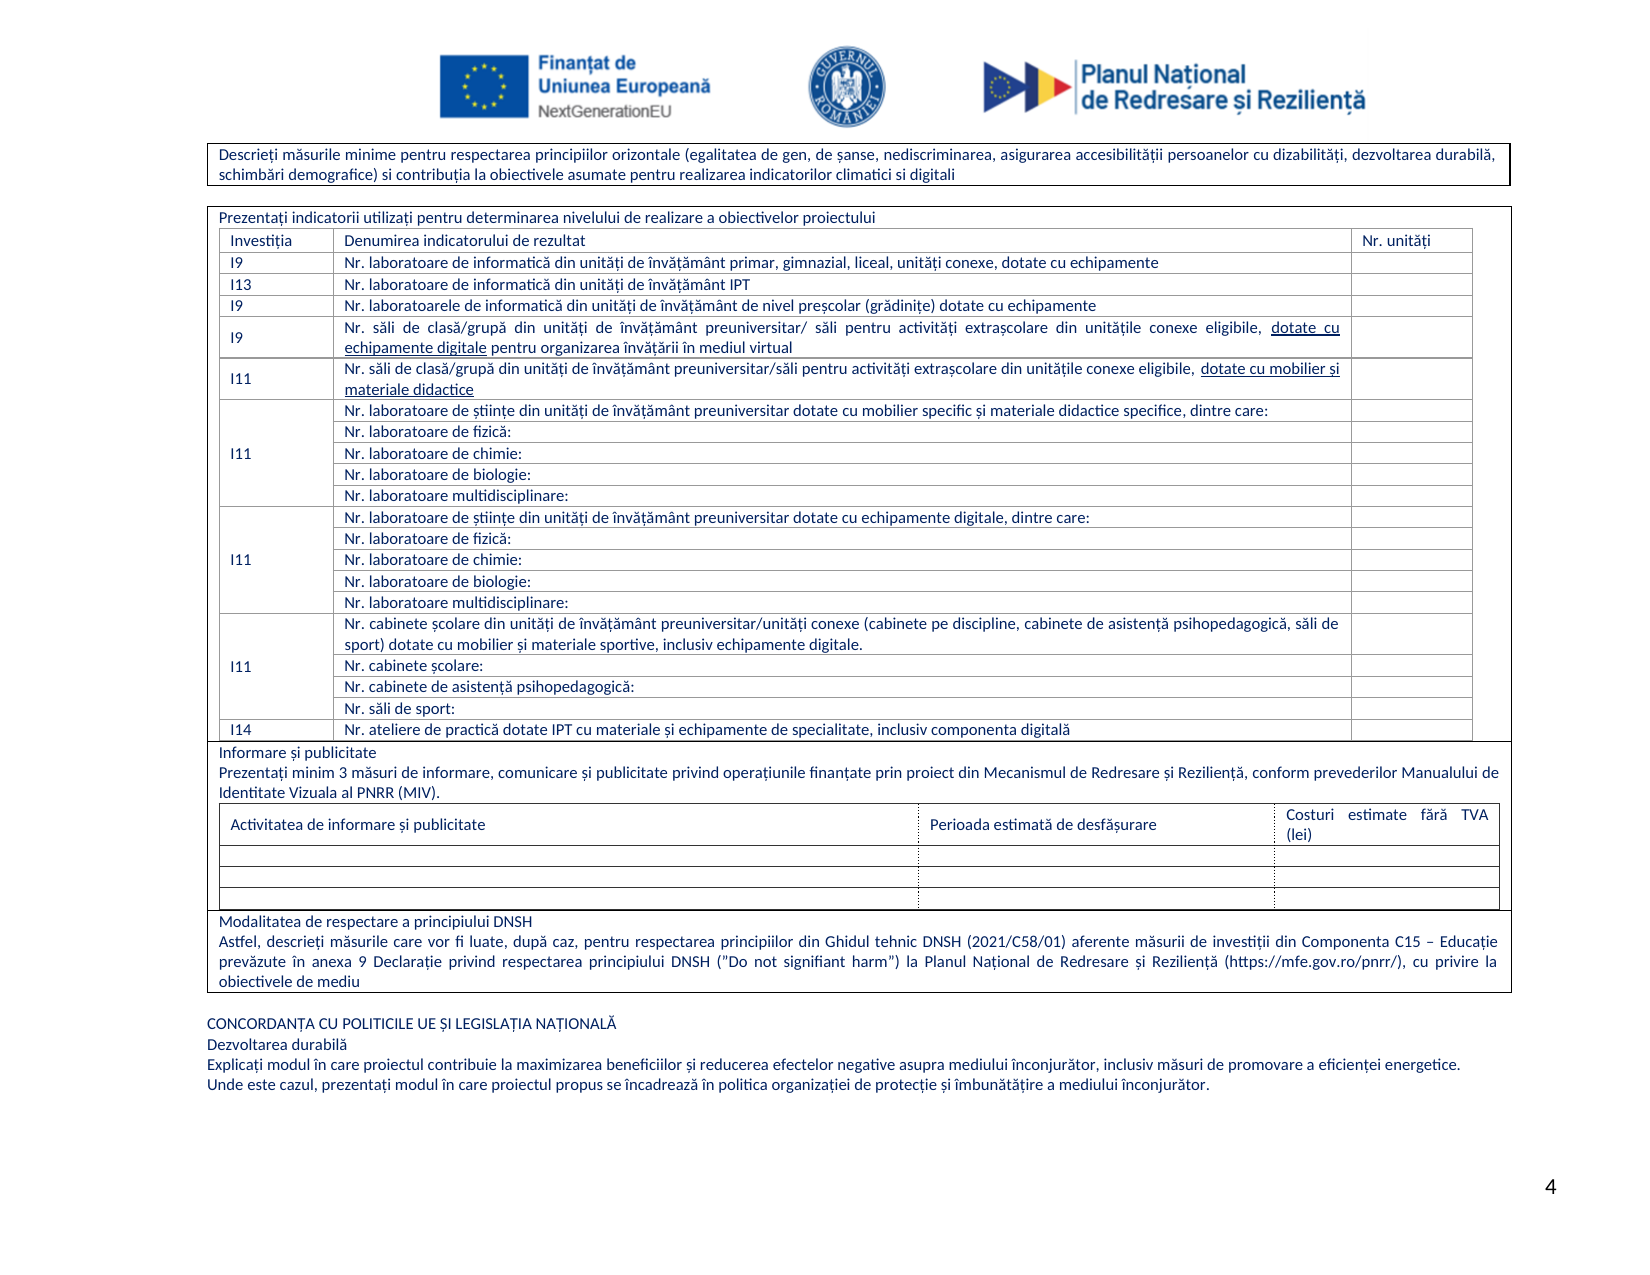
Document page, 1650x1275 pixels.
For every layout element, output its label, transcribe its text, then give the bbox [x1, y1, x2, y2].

text Explicați modul în care proiectul contribuie la maximizarea beneficiilor și reducerea efectelor negative asupra mediului înconjurător, inclusiv măsuri de promovare a eficienței energetice. [207, 1054, 1556, 1074]
picture [393, 28, 1369, 143]
table_cell Modalitatea de respectare a principiului DNSH Astfel, descrieți măsurile care vor fi luate, după caz, pentru respectarea principiilor din Ghidul tehnic DNSH (2021/C58/01) aferente măsurii de investiții din Componenta C15 – Educație prevăzute în anexa 9 Declarație privind respectarea principiului DNSH (”Do not signifiant harm”) la Planul Național de Redresare și Reziliență (https://mfe.gov.ro/pnrr/), cu privire la obiectivele de mediu [208, 911, 1511, 992]
text Unde este cazul, prezentați modul în care proiectul propus se încadrează în politica organizației de protecție și îmbunătățire a mediului înconjurător. [207, 1074, 1556, 1095]
subtitle CONCORDANŢA CU POLITICILE UE ŞI LEGISLAŢIA NAŢIONALĂ [207, 1013, 1556, 1034]
table_header Prezentați indicatorii utilizați pentru determinarea nivelului de realizare a obiectivelor proiectului [208, 207, 1511, 741]
table_cell Informare și publicitate Prezentați minim 3 măsuri de informare, comunicare și publicitate privind operațiunile finanțate prin proiect din Mecanismul de Redresare și Reziliență, conform prevederilor Manualului de Identitate Vizuala al PNRR (MIV). [208, 742, 1511, 910]
subtitle Dezvoltarea durabilă [207, 1034, 1556, 1054]
